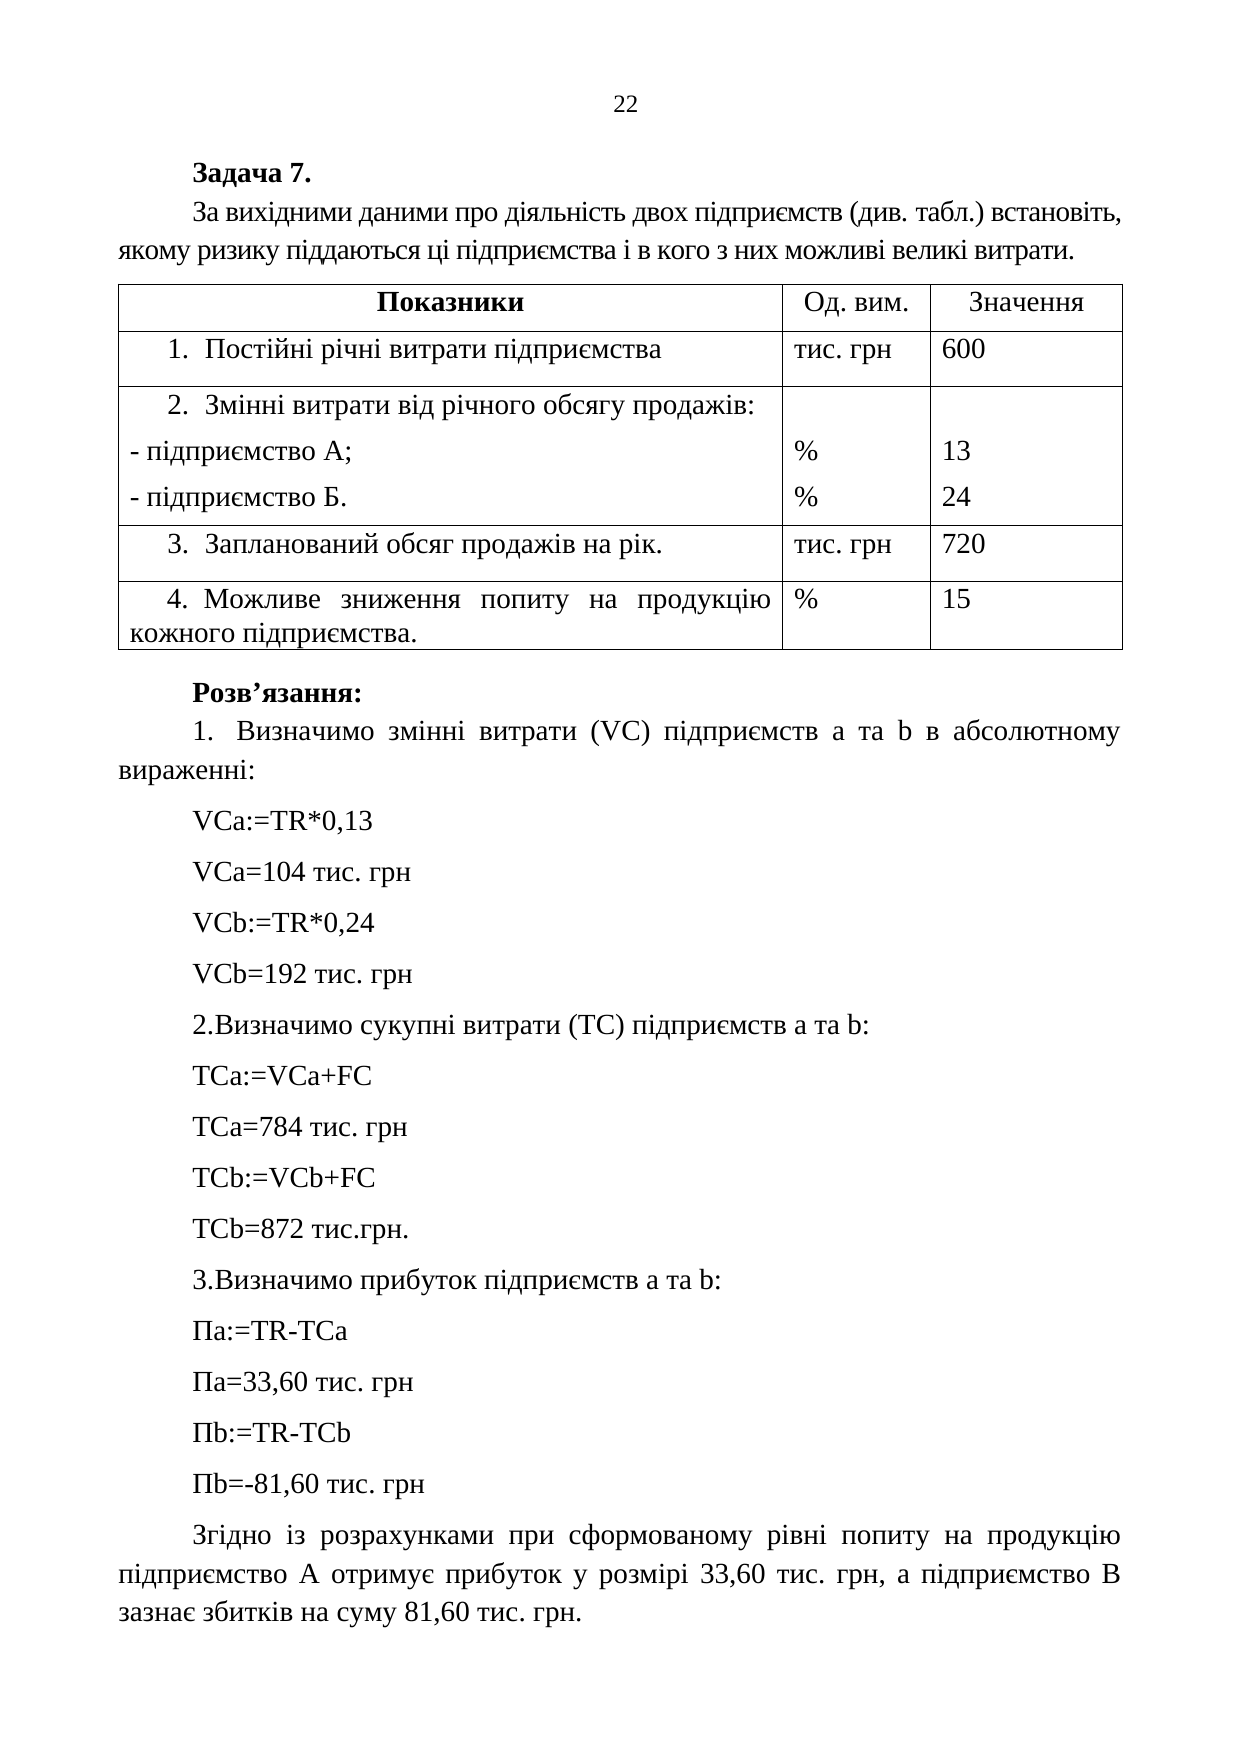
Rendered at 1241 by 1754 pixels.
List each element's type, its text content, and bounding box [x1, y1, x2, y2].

table_cell % % [783, 387, 930, 525]
text VCa=104 тис. грн [118, 854, 1122, 887]
table_header Од. вим. [783, 285, 930, 331]
text TCb:=VCb+FC [118, 1160, 1122, 1194]
text Розв’язання: [192, 675, 1122, 708]
text Згідно із розрахунками при сформованому рівні попиту на продукцію підприємство А отримує прибуток у розмірі 33,60 тис. грн, а підприємство В зазнає збитків на суму 81,60 тис. грн. [118, 1517, 1122, 1628]
table_header Значення [931, 285, 1122, 331]
text TCa:=VCa+FC [118, 1058, 1122, 1092]
text Пa:=TR-TCa [118, 1313, 1122, 1347]
text VCb=192 тис. грн [118, 956, 1122, 989]
text Пb=-81,60 тис. грн [118, 1466, 1122, 1500]
list Визначимо змінні витрати (VC) підприємств a та b в абсолютному вираженні: [118, 713, 1122, 785]
table_cell 720 [931, 526, 1122, 581]
text Пa=33,60 тис. грн [118, 1364, 1122, 1398]
list Визначимо сукупні витрати (TC) підприємств a та b: [192, 1007, 1122, 1041]
table_cell тис. грн [783, 526, 930, 581]
table_cell 600 [931, 332, 1122, 386]
table_cell Можливе зниження попиту на продукцію кожного підприємства. [119, 582, 782, 649]
list Визначимо прибуток підприємств a та b: [192, 1262, 1122, 1296]
table_cell % [783, 582, 930, 649]
text TCb=872 тис.грн. [118, 1211, 1122, 1245]
table_cell Змінні витрати від річного обсягу продажів: - підприємство А; - підприємство Б. [119, 387, 782, 525]
text Пb:=TR-TCb [118, 1415, 1122, 1449]
table_cell тис. грн [783, 332, 930, 386]
text VCa:=TR*0,13 [118, 803, 1122, 836]
text Задача 7. [118, 155, 1122, 189]
table_cell 15 [931, 582, 1122, 649]
table_cell Постійні річні витрати підприємства [119, 332, 782, 386]
text TCa=784 тис. грн [118, 1109, 1122, 1143]
text VCb:=TR*0,24 [118, 905, 1122, 938]
table_header Показники [119, 285, 782, 331]
text За вихідними даними про діяльність двох підприємств (див. табл.) встановіть, якому ризику піддаються ці підприємства і в кого з них можливі великі витрати. [118, 194, 1122, 266]
table_cell Запланований обсяг продажів на рік. [119, 526, 782, 581]
table_cell 13 24 [931, 387, 1122, 525]
